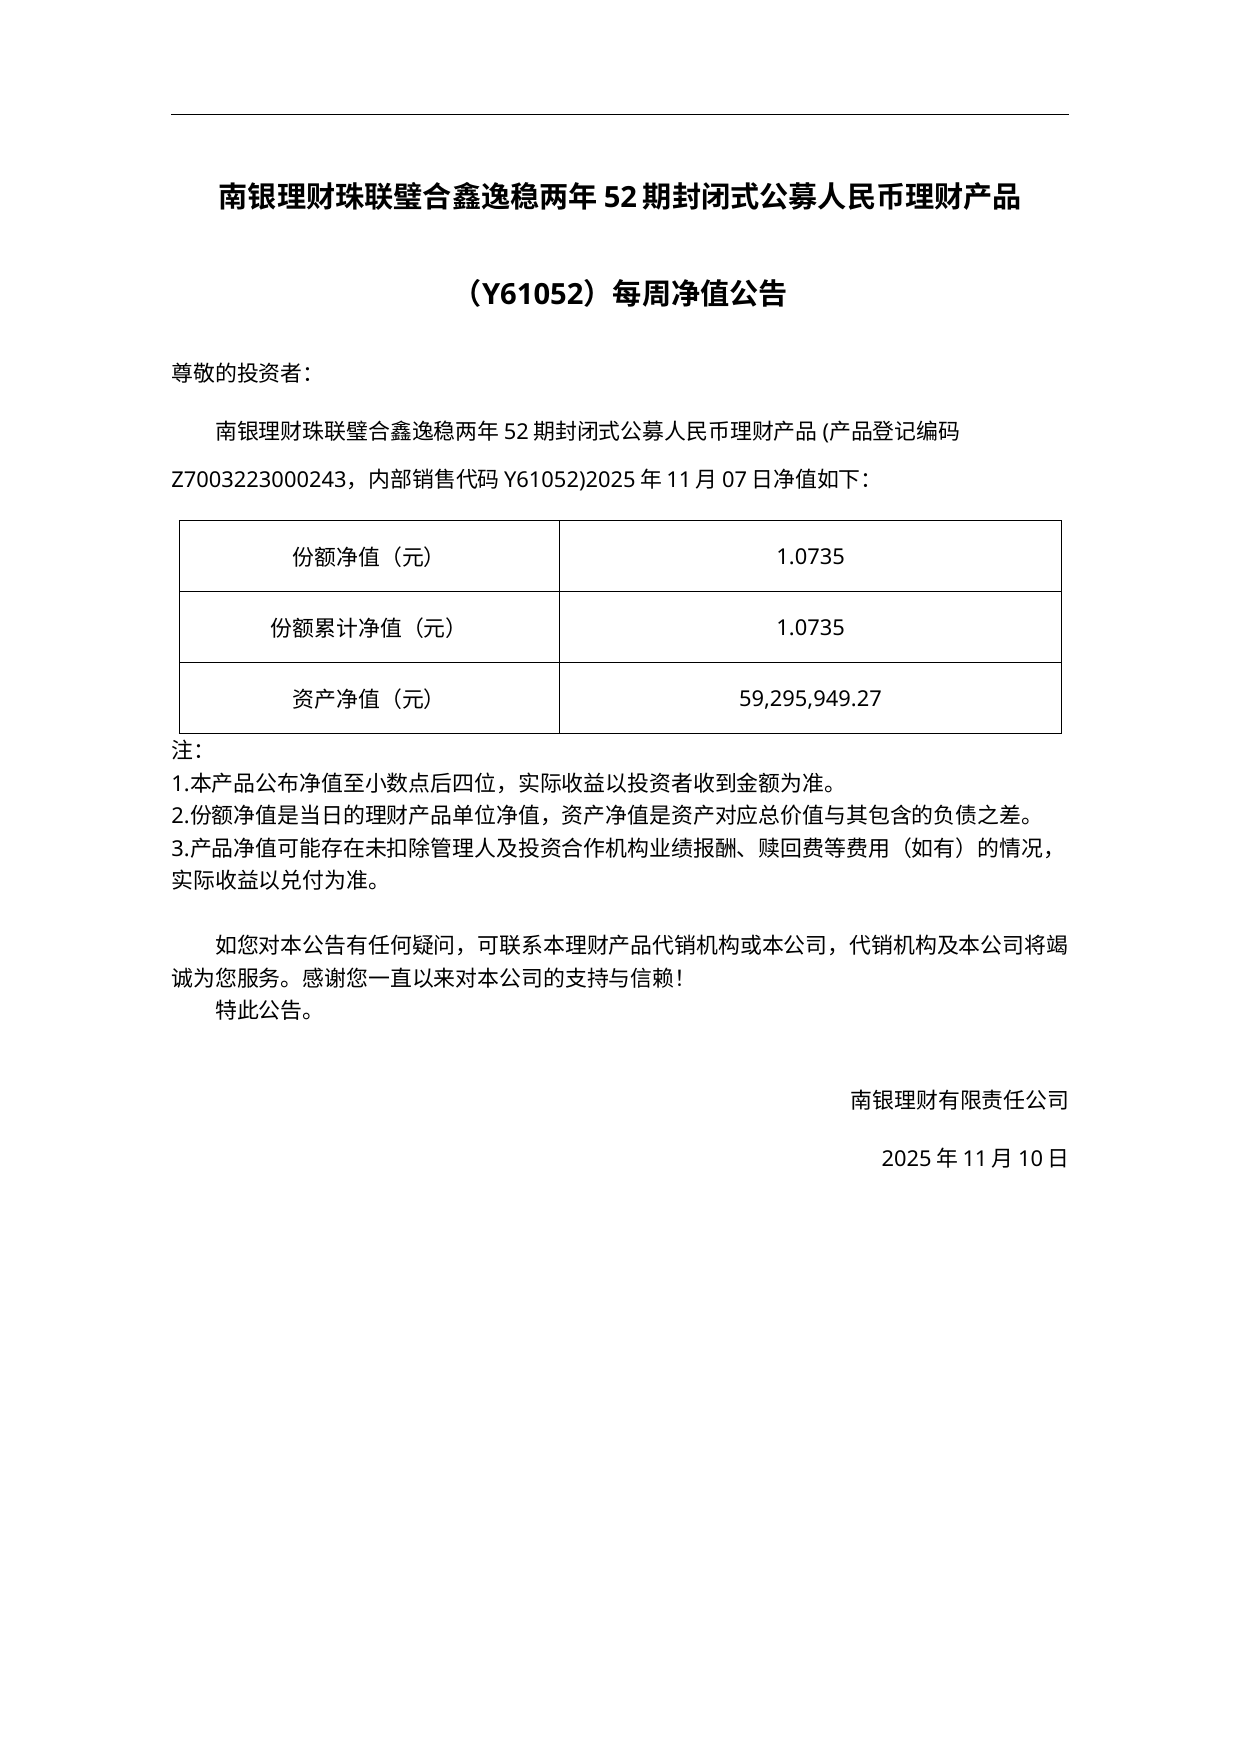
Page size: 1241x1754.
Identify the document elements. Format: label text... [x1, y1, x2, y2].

table_cell 资产净值（元） [180, 663, 559, 733]
text 2025年11月10日 [171, 1140, 1069, 1173]
table_cell 59,295,949.27 [560, 663, 1061, 733]
table_header 1.0735 [560, 521, 1061, 591]
table_header 份额净值（元） [180, 521, 559, 591]
table_cell 1.0735 [560, 592, 1061, 662]
text 南银理财有限责任公司 [171, 1082, 1069, 1115]
text 南银理财珠联璧合鑫逸稳两年52期封闭式公募人民币理财产品（Y61052）每周净值公告 [171, 162, 1069, 324]
text 注： [171, 733, 1069, 765]
text 3.产品净值可能存在未扣除管理人及投资合作机构业绩报酬、赎回费等费用（如有）的情况，实际收益以兑付为准。 [171, 830, 1069, 895]
text 2.份额净值是当日的理财产品单位净值，资产净值是资产对应总价值与其包含的负债之差。 [171, 798, 1069, 830]
table_cell 份额累计净值（元） [180, 592, 559, 662]
text 尊敬的投资者： [171, 355, 1069, 388]
text 南银理财珠联璧合鑫逸稳两年52期封闭式公募人民币理财产品 (产品登记编码Z7003223000243，内部销售代码Y61052)2025年11月07日净值如下： [171, 413, 1069, 494]
text 特此公告。 [171, 993, 1069, 1025]
text 1.本产品公布净值至小数点后四位，实际收益以投资者收到金额为准。 [171, 765, 1069, 798]
text 如您对本公告有任何疑问，可联系本理财产品代销机构或本公司，代销机构及本公司将竭诚为您服务。感谢您一直以来对本公司的支持与信赖！ [171, 928, 1069, 993]
